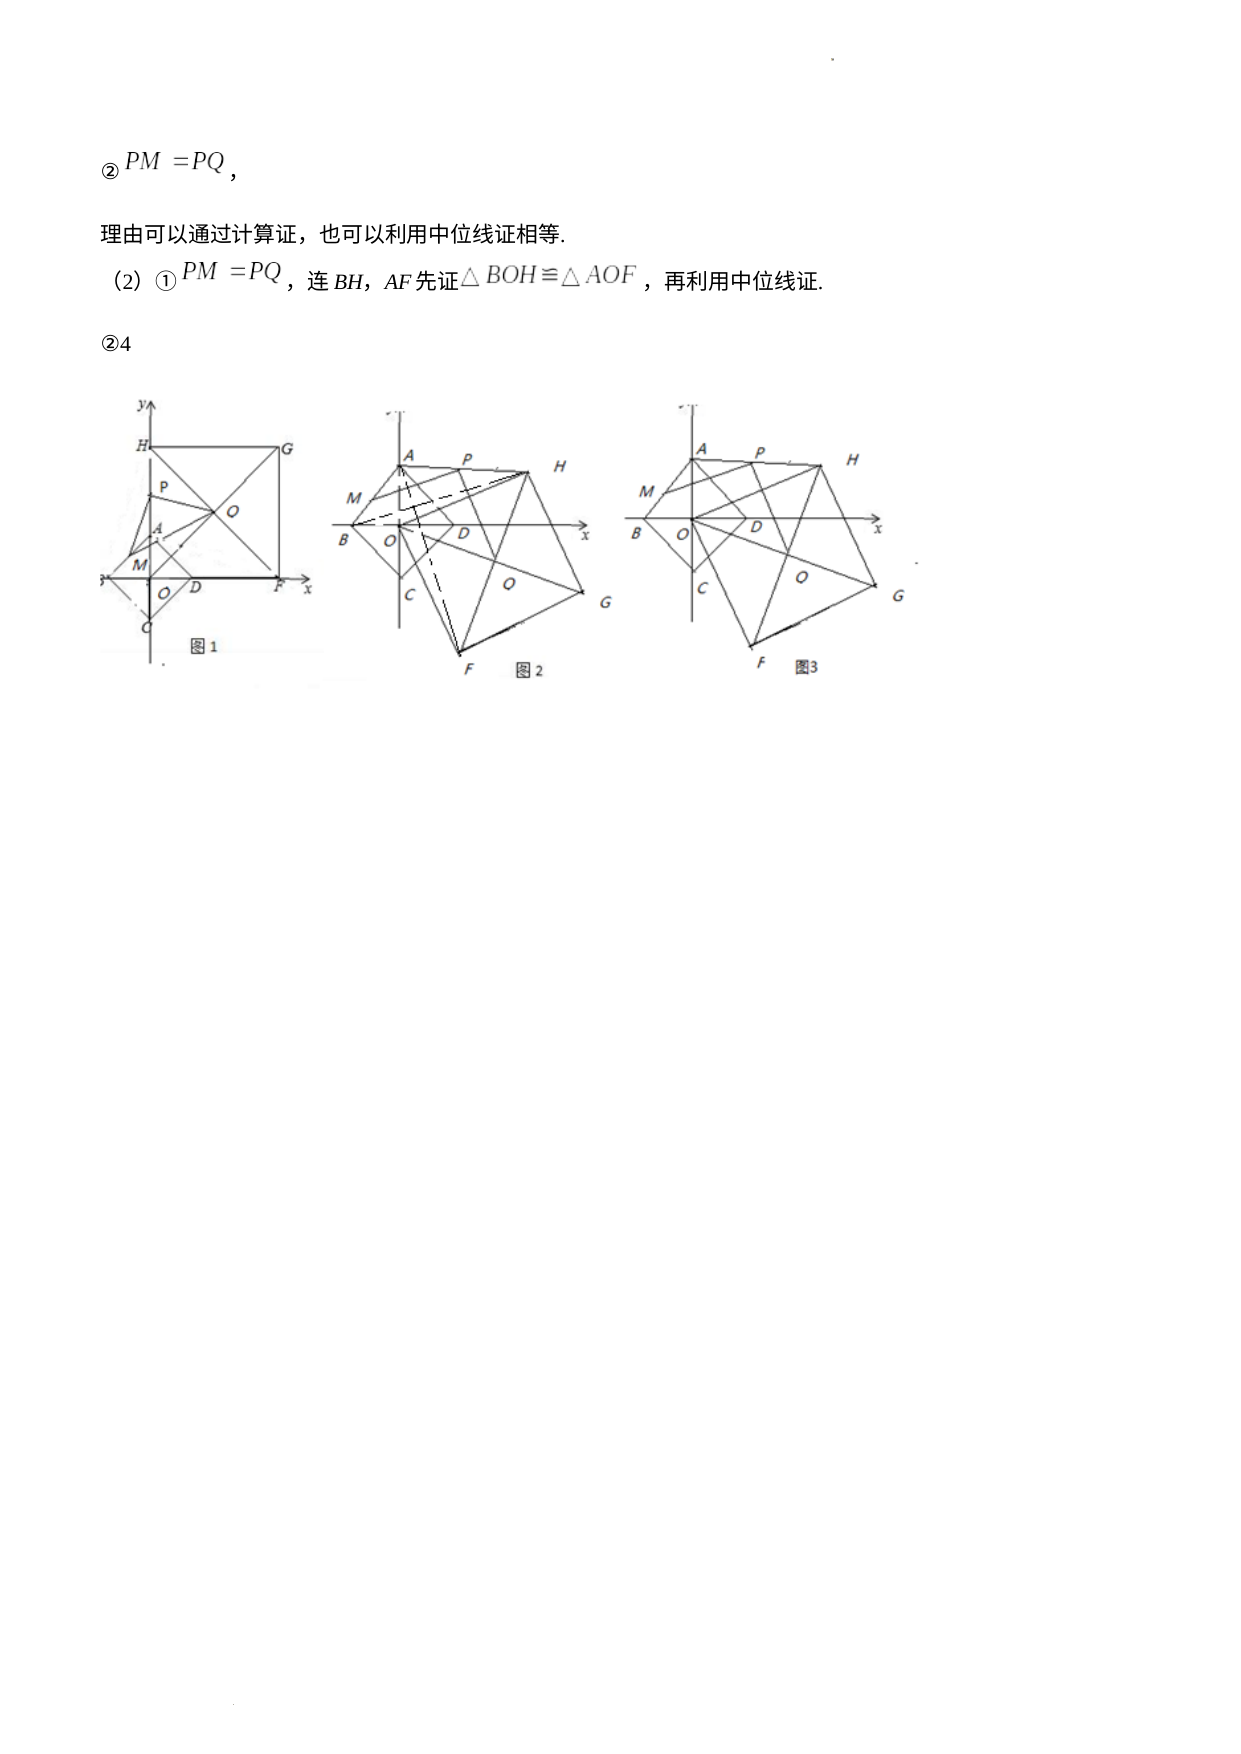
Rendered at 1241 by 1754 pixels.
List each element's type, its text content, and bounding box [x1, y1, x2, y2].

text ②4 [100, 327, 1140, 359]
text （2）①，连BH，AF先证，再利用中位线证. [100, 256, 1140, 321]
picture [100, 365, 950, 702]
text ②， [100, 146, 1140, 211]
text 理由可以通过计算证，也可以利用中位线证相等. [100, 217, 1140, 249]
